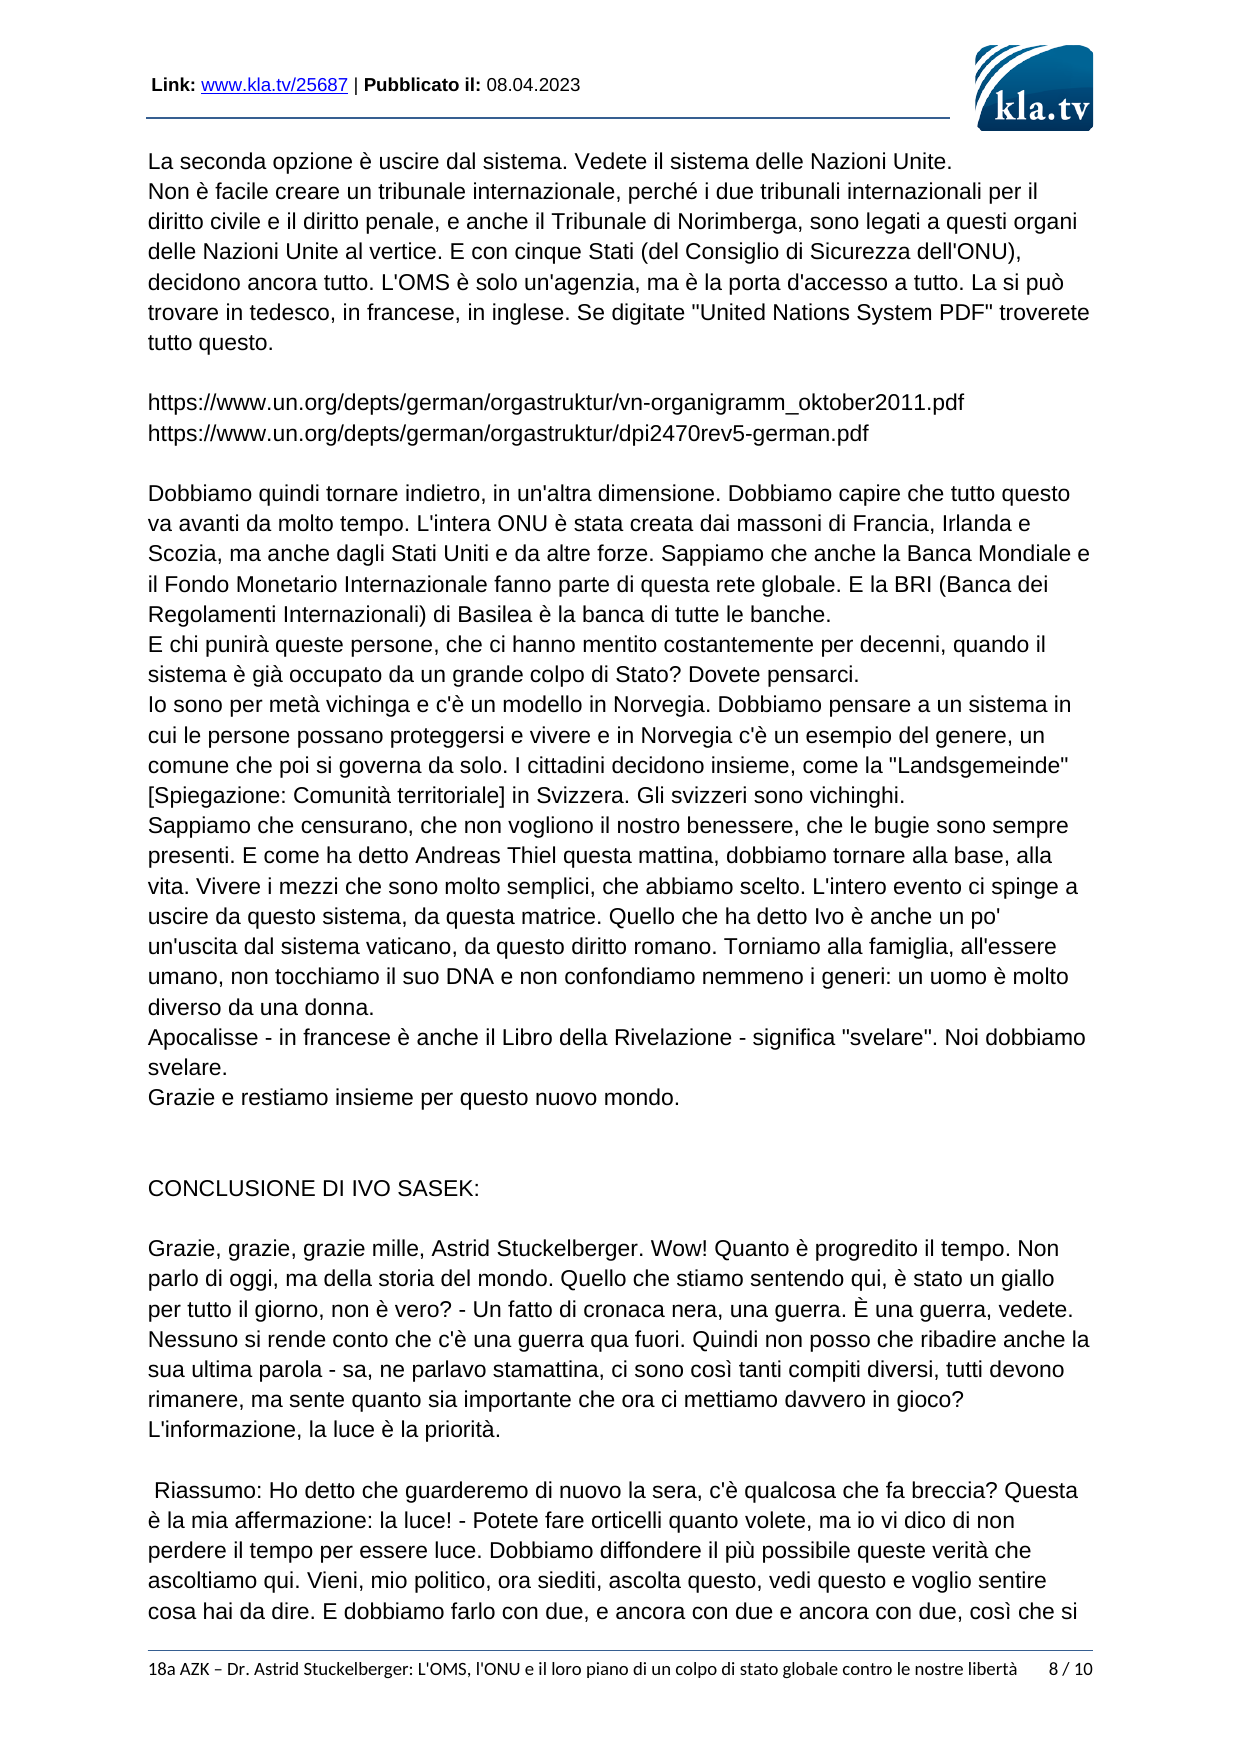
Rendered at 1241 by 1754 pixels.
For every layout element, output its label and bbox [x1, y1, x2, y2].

text [148, 148, 1093, 1624]
